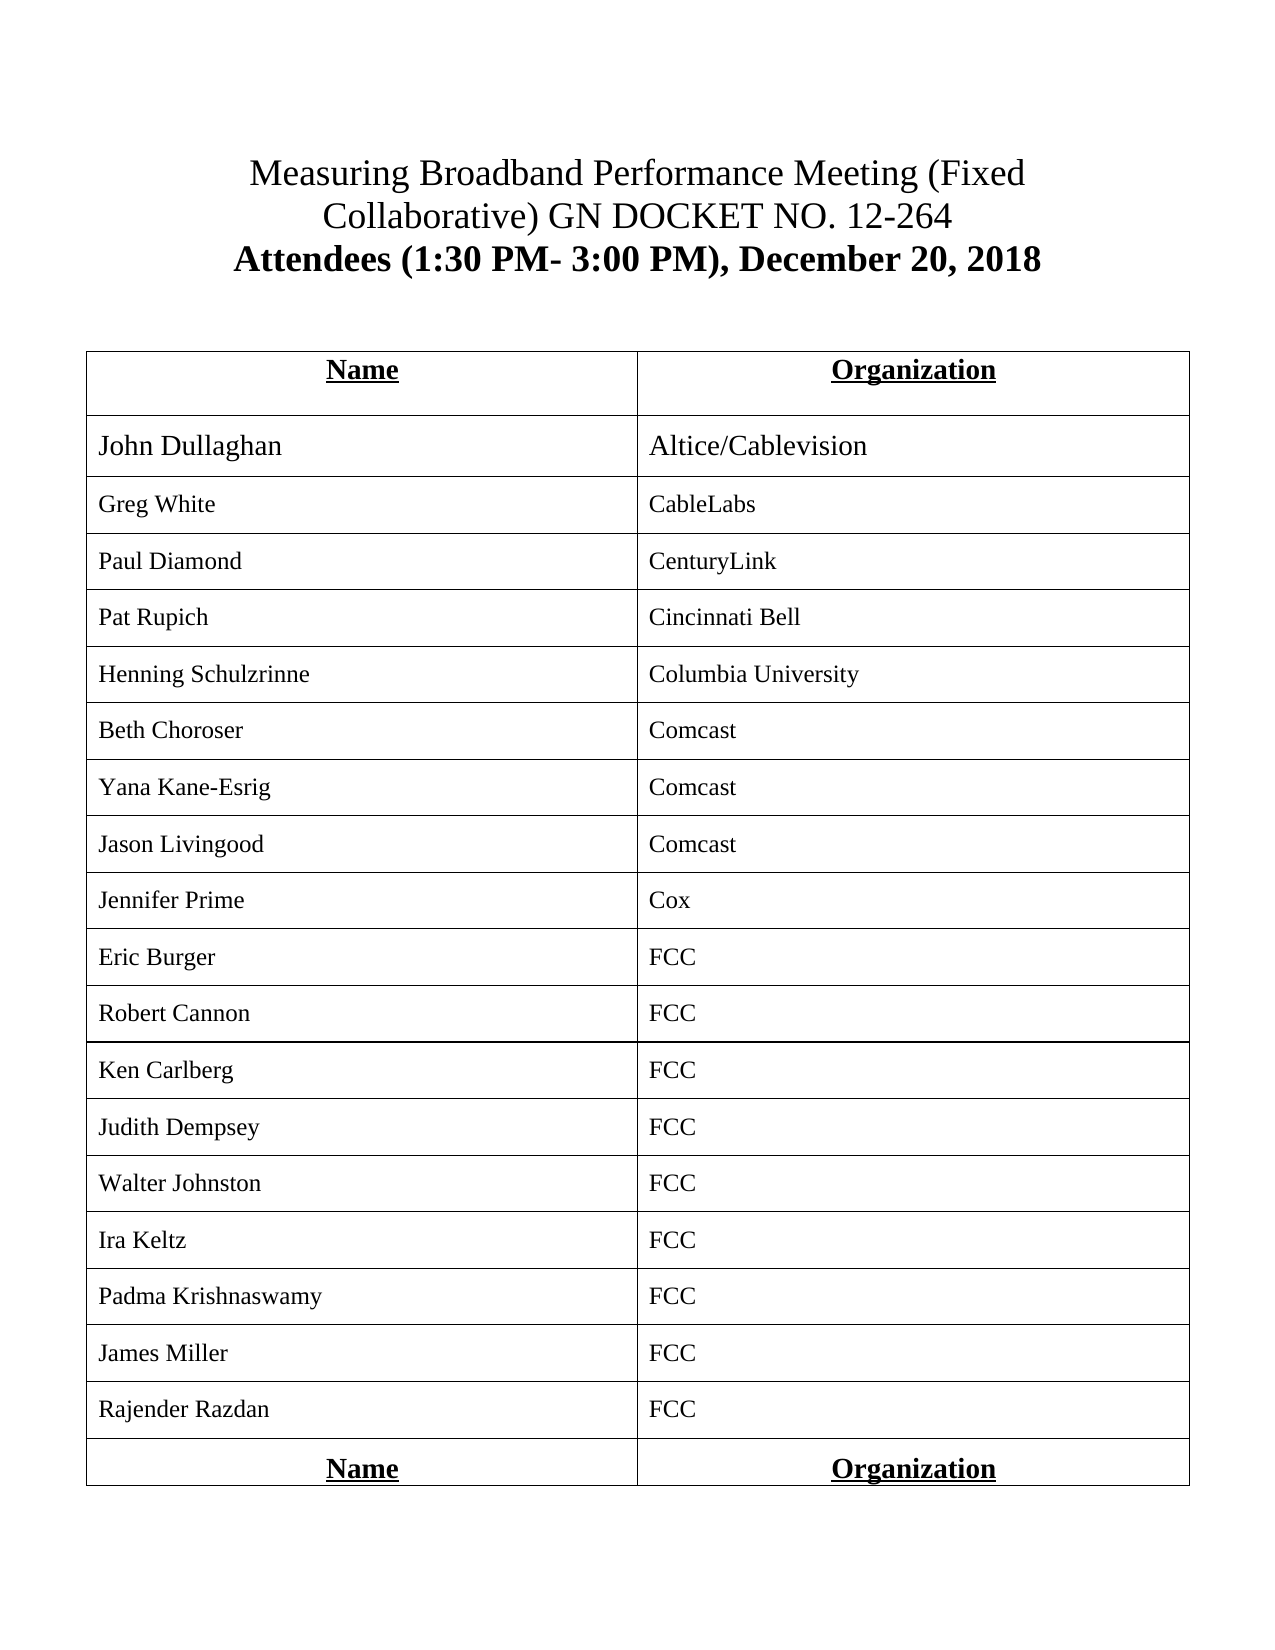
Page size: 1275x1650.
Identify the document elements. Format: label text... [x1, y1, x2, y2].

table_cell FCC [638, 929, 1189, 985]
table_cell Pat Rupich [87, 590, 637, 646]
table_cell FCC [638, 1099, 1189, 1154]
table_cell FCC [638, 986, 1189, 1041]
table_cell FCC [638, 1382, 1189, 1437]
table_cell Altice/Cablevision [638, 416, 1189, 476]
table_cell Jennifer Prime [87, 873, 637, 928]
table_cell Jason Livingood [87, 816, 637, 872]
table_cell Walter Johnston [87, 1156, 637, 1211]
table_cell Cincinnati Bell [638, 590, 1189, 646]
table_header Organization [638, 352, 1189, 414]
table_cell Name [87, 1439, 637, 1484]
table_cell Judith Dempsey [87, 1099, 637, 1154]
text Attendees (1:30 PM- 3:00 PM), December 20, 2018 [187, 236, 1087, 279]
table_cell Eric Burger [87, 929, 637, 985]
table_cell James Miller [87, 1325, 637, 1381]
table_cell Beth Choroser [87, 703, 637, 759]
table_cell CenturyLink [638, 534, 1189, 589]
table_cell FCC [638, 1212, 1189, 1268]
table_cell FCC [638, 1325, 1189, 1381]
table_cell FCC [638, 1269, 1189, 1324]
table_cell Henning Schulzrinne [87, 647, 637, 702]
table_cell Rajender Razdan [87, 1382, 637, 1437]
table_cell FCC [638, 1043, 1189, 1098]
text Measuring Broadband Performance Meeting (Fixed Collaborative) GN DOCKET NO. 12-264 [187, 150, 1087, 236]
table_header Name [87, 352, 637, 414]
table_cell Yana Kane-Esrig [87, 760, 637, 815]
table_cell Ken Carlberg [87, 1043, 637, 1098]
table_cell Paul Diamond [87, 534, 637, 589]
table_cell Cox [638, 873, 1189, 928]
table_cell Greg White [87, 477, 637, 532]
table_cell Columbia University [638, 647, 1189, 702]
table_cell CableLabs [638, 477, 1189, 532]
table_cell Comcast [638, 760, 1189, 815]
table_cell Comcast [638, 816, 1189, 872]
table_cell FCC [638, 1156, 1189, 1211]
table_cell Ira Keltz [87, 1212, 637, 1268]
table_cell Padma Krishnaswamy [87, 1269, 637, 1324]
table_cell Comcast [638, 703, 1189, 759]
table_cell Robert Cannon [87, 986, 637, 1041]
table_cell Organization [638, 1439, 1189, 1484]
table_cell John Dullaghan [87, 416, 637, 476]
